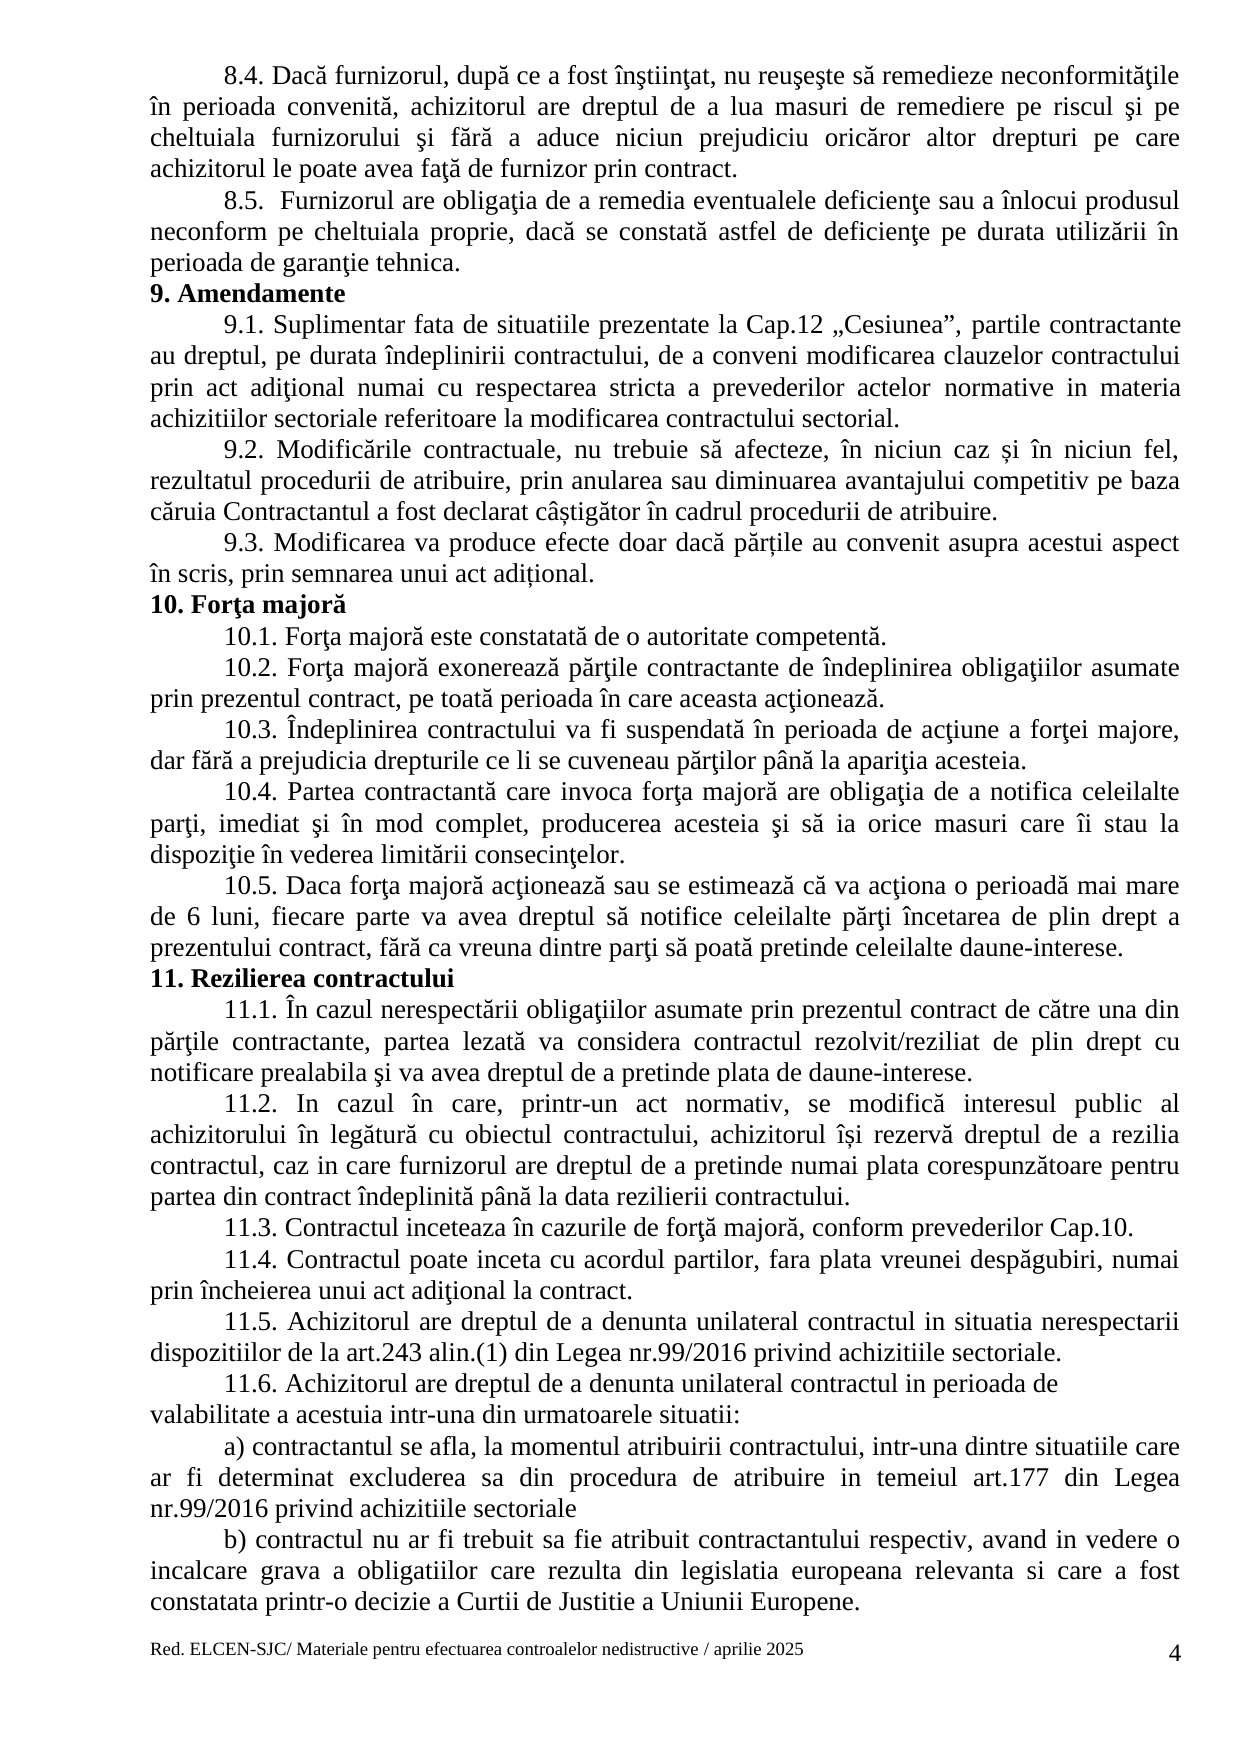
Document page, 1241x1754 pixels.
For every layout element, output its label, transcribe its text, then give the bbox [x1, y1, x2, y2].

text 10.5. Daca forţa majoră acţionează sau se estimează că va acţiona o perioadă mai mare de 6 luni, fiecare parte va avea dreptul să notifice celeilalte părţi încetarea de plin drept a prezentului contract, fără ca vreuna dintre parţi să poată pretinde celeilalte daune-interese. [150, 869, 1181, 962]
text b) contractul nu ar fi trebuit sa fie atribuit contractantului respectiv, avand in vedere o incalcare grava a obligatiilor care rezulta din legislatia europeana relevanta si care a fost constatata printr-o decizie a Curtii de Justitie a Uniunii Europene. [150, 1523, 1181, 1616]
text 9.2. Modificările contractuale, nu trebuie să afecteze, în niciun caz și în niciun fel, rezultatul procedurii de atribuire, prin anularea sau diminuarea avantajului competitiv pe baza căruia Contractantul a fost declarat câștigător în cadrul procedurii de atribuire. [150, 433, 1181, 526]
text 11.6. Achizitorul are dreptul de a denunta unilateral contractul in perioada de [150, 1367, 1181, 1398]
text valabilitate a acestuia intr-una din urmatoarele situatii: [150, 1398, 1181, 1429]
text 9. Amendamente [150, 277, 1181, 308]
text 10.4. Partea contractantă care invoca forţa majoră are obligaţia de a notifica celeilalte parţi, imediat şi în mod complet, producerea acesteia şi să ia orice masuri care îi stau la dispoziţie în vederea limitării consecinţelor. [150, 776, 1181, 869]
text 8.5. Furnizorul are obligaţia de a remedia eventualele deficienţe sau a înlocui produsul neconform pe cheltuiala proprie, dacă se constată astfel de deficienţe pe durata utilizării în perioada de garanţie tehnica. [150, 184, 1181, 277]
text 10.2. Forţa majoră exonerează părţile contractante de îndeplinirea obligaţiilor asumate prin prezentul contract, pe toată perioada în care aceasta acţionează. [150, 651, 1181, 713]
text 10.1. Forţa majoră este constatată de o autoritate competentă. [150, 620, 1181, 651]
text 9.1. Suplimentar fata de situatiile prezentate la Cap.12 „Cesiunea”, partile contractante au dreptul, pe durata îndeplinirii contractului, de a conveni modificarea clauzelor contractului prin act adiţional numai cu respectarea stricta a prevederilor actelor normative in materia achizitiilor sectoriale referitoare la modificarea contractului sectorial. [150, 308, 1181, 433]
text 8.4. Dacă furnizorul, după ce a fost înştiinţat, nu reuşeşte să remedieze neconformităţile în perioada convenită, achizitorul are dreptul de a lua masuri de remediere pe riscul şi pe cheltuiala furnizorului şi fără a aduce niciun prejudiciu oricăror altor drepturi pe care achizitorul le poate avea faţă de furnizor prin contract. [150, 59, 1181, 184]
text 11.1. În cazul nerespectării obligaţiilor asumate prin prezentul contract de către una din părţile contractante, partea lezată va considera contractul rezolvit/reziliat de plin drept cu notificare prealabila şi va avea dreptul de a pretinde plata de daune-interese. [150, 993, 1181, 1087]
text 11. Rezilierea contractului [150, 962, 1181, 993]
text 11.3. Contractul inceteaza în cazurile de forţă majoră, conform prevederilor Cap.10. [150, 1212, 1181, 1243]
text 11.4. Contractul poate inceta cu acordul partilor, fara plata vreunei despăgubiri, numai prin încheierea unui act adiţional la contract. [150, 1243, 1181, 1305]
text 10.3. Îndeplinirea contractului va fi suspendată în perioada de acţiune a forţei majore, dar fără a prejudicia drepturile ce li se cuveneau părţilor până la apariţia acesteia. [150, 713, 1181, 776]
text 11.5. Achizitorul are dreptul de a denunta unilateral contractul in situatia nerespectarii dispozitiilor de la art.243 alin.(1) din Legea nr.99/2016 privind achizitiile sectoriale. [150, 1305, 1181, 1367]
text a) contractantul se afla, la momentul atribuirii contractului, intr-una dintre situatiile care ar fi determinat excluderea sa din procedura de atribuire in temeiul art.177 din Legea nr.99/2016 privind achizitiile sectoriale [150, 1429, 1181, 1523]
list 9.3. Modificarea va produce efecte doar dacă părțile au convenit asupra acestui aspect în scris, prin semnarea unui act adițional. [150, 526, 1181, 589]
text 10. Forţa majoră [150, 589, 1181, 620]
text 11.2. In cazul în care, printr-un act normativ, se modifică interesul public al achizitorului în legătură cu obiectul contractului, achizitorul își rezervă dreptul de a rezilia contractul, caz in care furnizorul are dreptul de a pretinde numai plata corespunzătoare pentru partea din contract îndeplinită până la data rezilierii contractului. [150, 1087, 1181, 1212]
